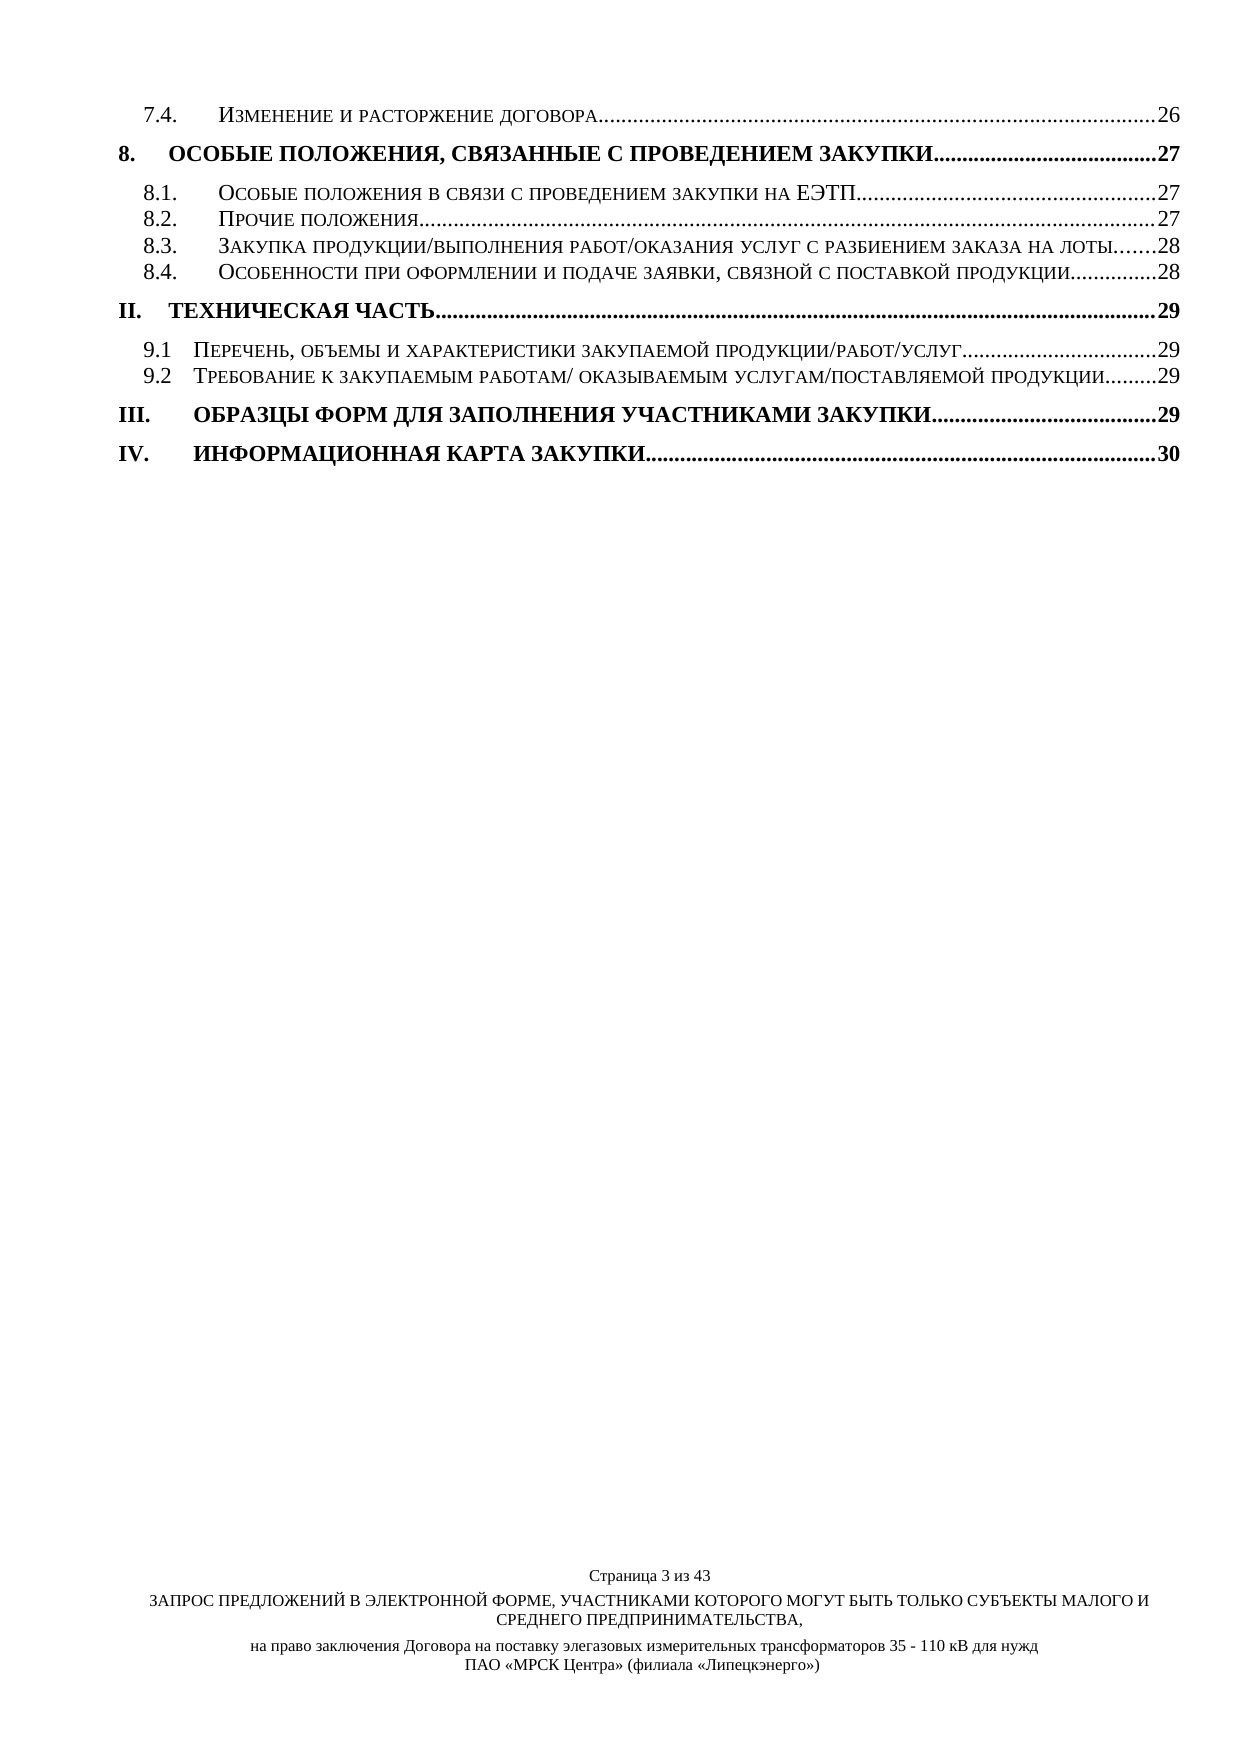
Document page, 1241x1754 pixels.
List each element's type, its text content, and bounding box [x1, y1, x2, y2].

text 9.1 Перечень, объемы и характеристики закупаемой продукции/работ/услуг 29 [143, 336, 1181, 362]
text 8.4. Особенности при оформлении и подаче заявки, связной с поставкой продукции 28 [143, 258, 1181, 284]
text 8.1. Особые положения в связи с проведением закупки на ЕЭТП 27 [143, 179, 1181, 205]
text 7.4. Изменение и расторжение договора 26 [143, 101, 1181, 128]
text 8. ОСОБЫЕ ПОЛОЖЕНИЯ, СВЯЗАННЫЕ С ПРОВЕДЕНИЕМ ЗАКУПКИ 27 [118, 140, 1181, 166]
text III. ОБРАЗЦЫ ФОРМ ДЛЯ ЗАПОЛНЕНИЯ УЧАСТНИКАМИ ЗАКУПКИ 29 [118, 401, 1181, 427]
text II. ТЕХНИЧЕСКАЯ ЧАСТЬ 29 [118, 297, 1181, 323]
text IV. ИНФОРМАЦИОННАЯ КАРТА ЗАКУПКИ 30 [118, 440, 1181, 466]
text 8.3. Закупка продукции/выполнения работ/оказания услуг с разбиением заказа на лоты 28 [143, 232, 1181, 258]
text 9.2 Требование к закупаемым работам/ оказываемым услугам/поставляемой продукции 29 [143, 362, 1181, 388]
text 8.2. Прочие положения 27 [143, 205, 1181, 232]
